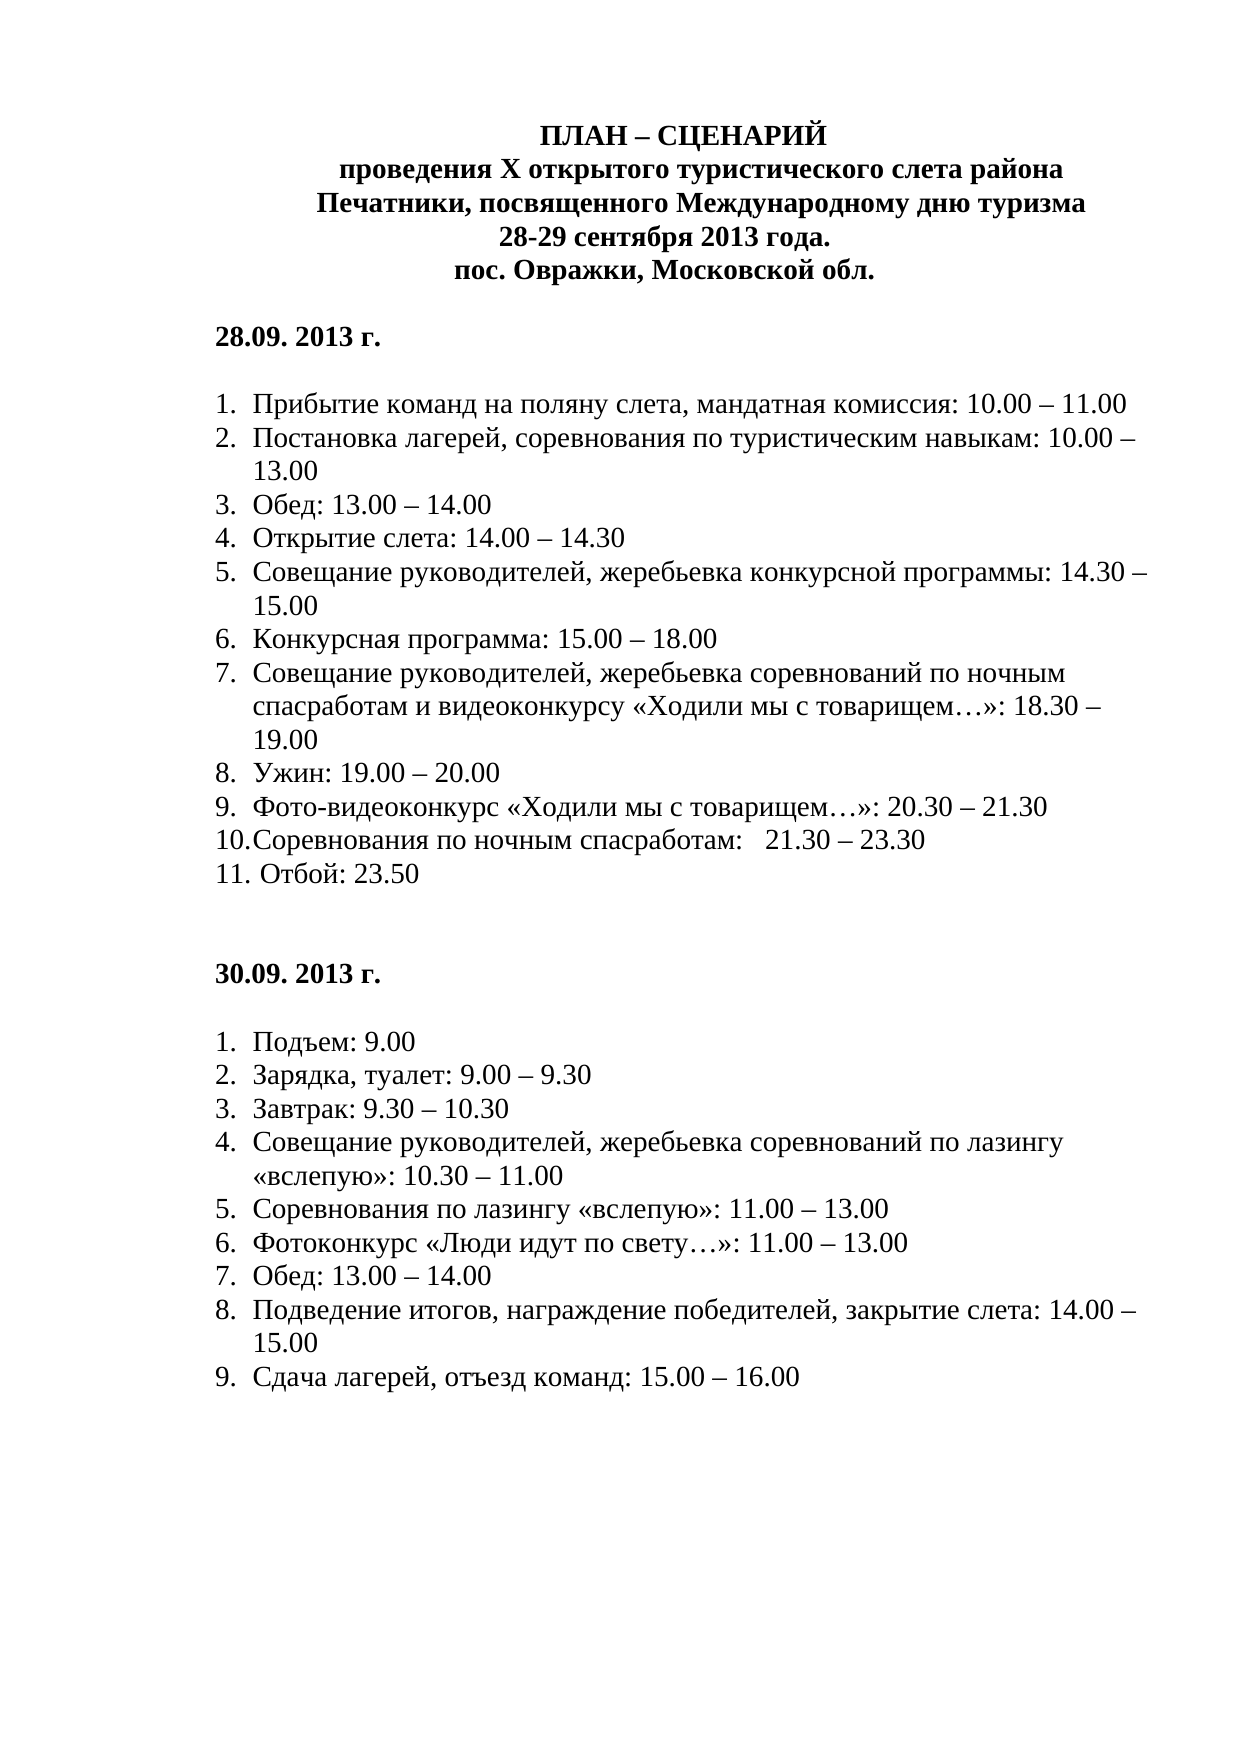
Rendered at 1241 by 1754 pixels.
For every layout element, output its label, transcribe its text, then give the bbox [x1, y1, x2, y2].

list Постановка лагерей, соревнования по туристическим навыкам: 10.00 – 13.00 [215, 420, 1152, 487]
list Фото-видеоконкурс «Ходили мы с товарищем…»: 20.30 – 21.30 [215, 789, 1152, 822]
text пос. Овражки, Московской обл. [177, 252, 1152, 286]
list Подведение итогов, награждение победителей, закрытие слета: 14.00 – 15.00 [215, 1292, 1152, 1359]
text 28.09. 2013 г. [215, 319, 1152, 353]
list Фотоконкурс «Люди идут по свету…»: 11.00 – 13.00 [215, 1225, 1152, 1258]
text 30.09. 2013 г. [215, 957, 1152, 990]
list Совещание руководителей, жеребьевка конкурсной программы: 14.30 – 15.00 [215, 554, 1152, 621]
list Открытие слета: 14.00 – 14.30 [215, 521, 1152, 554]
list Прибытие команд на поляну слета, мандатная комиссия: 10.00 – 11.00 [215, 386, 1152, 420]
list Ужин: 19.00 – 20.00 [215, 755, 1152, 789]
list Совещание руководителей, жеребьевка соревнований по ночным спасработам и видеоконкурсу «Ходили мы с товарищем…»: 18.30 – 19.00 [215, 655, 1152, 755]
list Завтрак: 9.30 – 10.30 [215, 1091, 1152, 1124]
list Обед: 13.00 – 14.00 [215, 1258, 1152, 1292]
list Сдача лагерей, отъезд команд: 15.00 – 16.00 [215, 1359, 1152, 1393]
text проведения X открытого туристического слета района Печатники, посвященного Международному дню туризма [251, 152, 1152, 219]
list Совещание руководителей, жеребьевка соревнований по лазингу «вслепую»: 10.30 – 11.00 [215, 1124, 1152, 1191]
list Конкурсная программа: 15.00 – 18.00 [215, 621, 1152, 655]
list Отбой: 23.50 [215, 856, 1152, 889]
list Соревнования по ночным спасработам: 21.30 – 23.30 [215, 822, 1152, 856]
list Подъем: 9.00 [215, 1024, 1152, 1057]
list Зарядка, туалет: 9.00 – 9.30 [215, 1057, 1152, 1091]
subtitle ПЛАН – СЦЕНАРИЙ [215, 118, 1152, 152]
list Обед: 13.00 – 14.00 [215, 487, 1152, 521]
list Соревнования по лазингу «вслепую»: 11.00 – 13.00 [215, 1191, 1152, 1225]
text 28-29 сентября 2013 года. [177, 219, 1152, 252]
